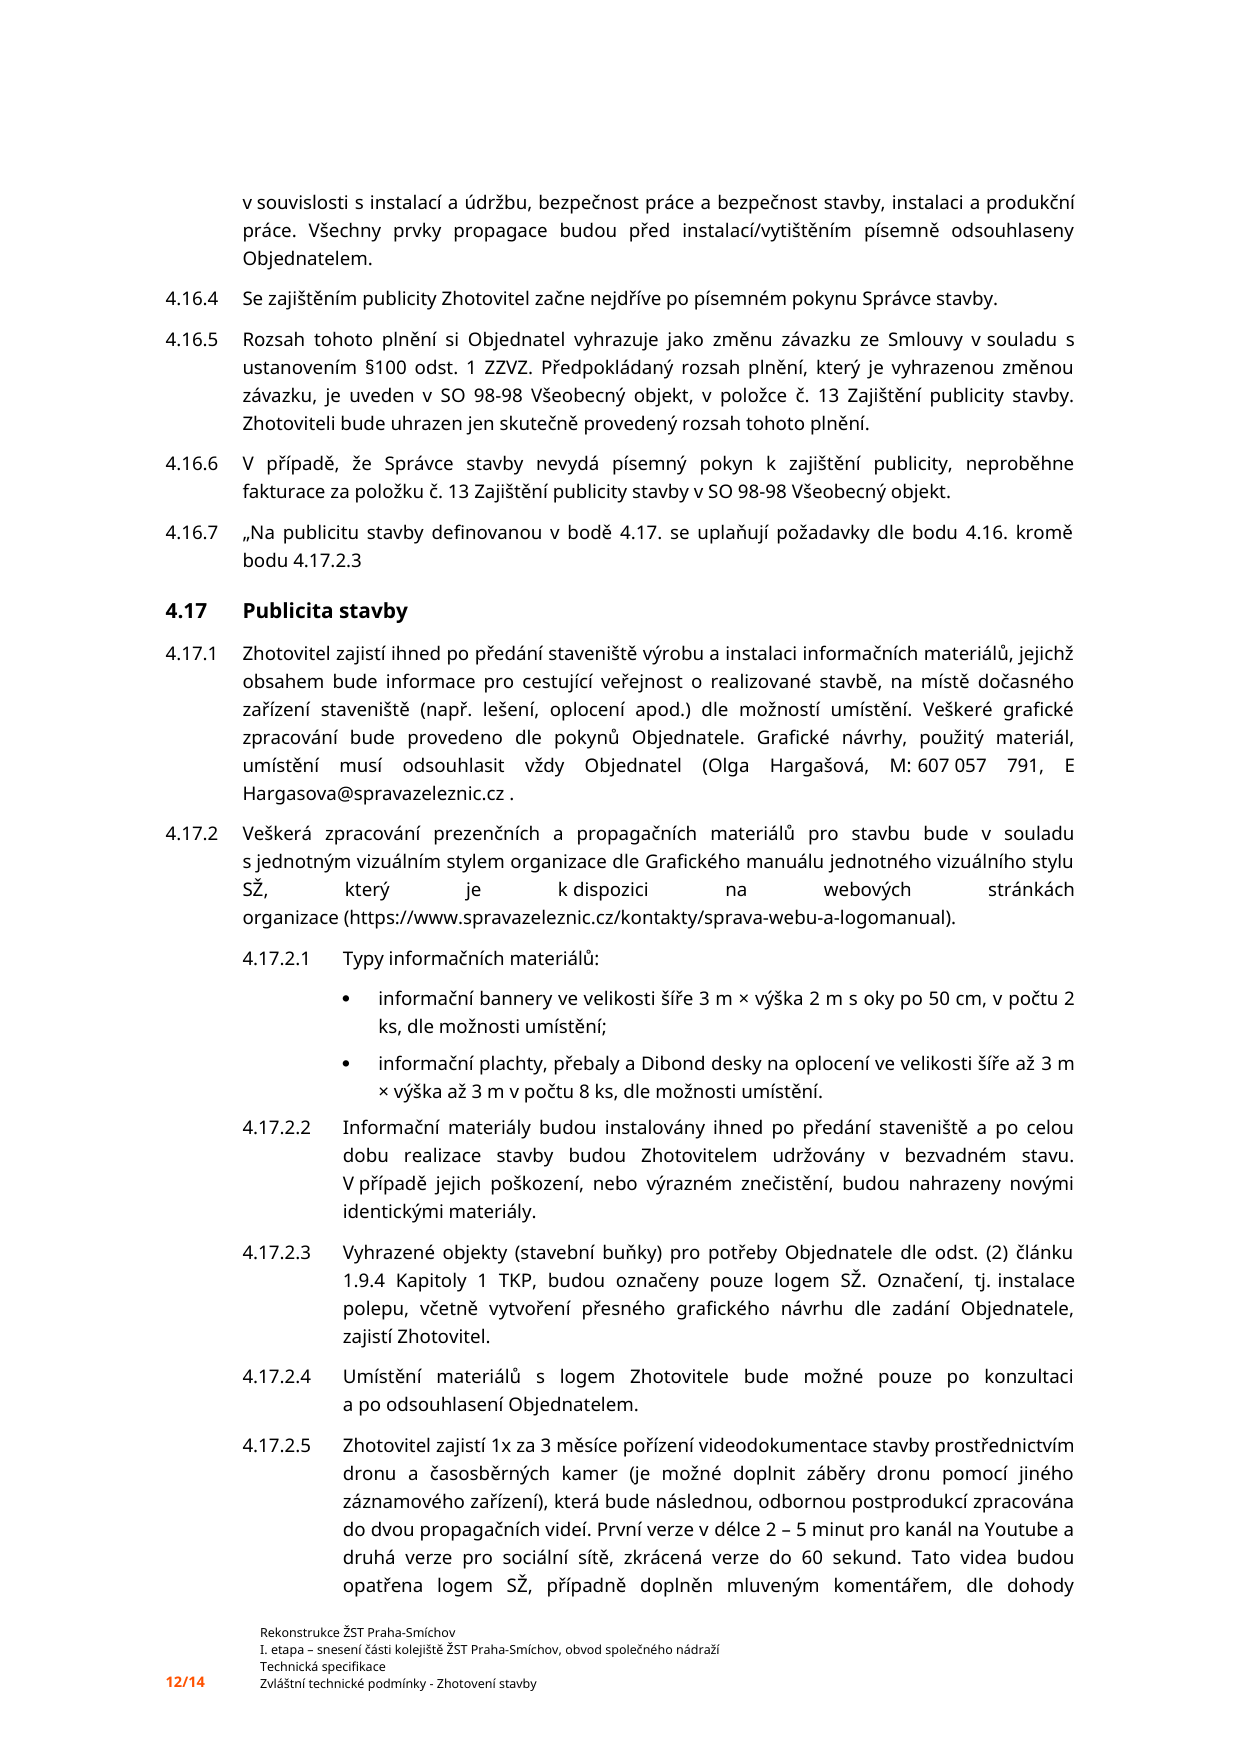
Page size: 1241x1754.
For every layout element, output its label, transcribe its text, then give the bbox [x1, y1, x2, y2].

text Zhotovitel zajistí ihned po předání staveniště výrobu a instalaci informačních materiálů, jejichž obsahem bude informace pro cestující veřejnost o realizované stavbě, na místě dočasného zařízení staveniště (např. lešení, oplocení apod.) dle možností umístění. Veškeré grafické zpracování bude provedeno dle pokynů Objednatele. Grafické návrhy, použitý materiál, umístění musí odsouhlasit vždy Objednatel (Olga Hargašová, M: 607 057 791, E Hargasova@spravazeleznic.cz . [165, 640, 1075, 806]
text Vyhrazené objekty (stavební buňky) pro potřeby Objednatele dle odst. (2) článku 1.9.4 Kapitoly 1 TKP, budou označeny pouze logem SŽ. Označení, tj. instalace polepu, včetně vytvoření přesného grafického návrhu dle zadání Objednatele, zajistí Zhotovitel. [242, 1239, 1075, 1348]
text Se zajištěním publicity Zhotovitel začne nejdříve po písemném pokynu Správce stavby. [165, 286, 1075, 311]
text Publicita stavby [165, 596, 1075, 624]
text informační bannery ve velikosti šíře 3 m × výška 2 m s oky po 50 cm, v počtu 2 ks, dle možnosti umístění; [343, 986, 1075, 1039]
text informační plachty, přebaly a Dibond desky na oplocení ve velikosti šíře až 3 m × výška až 3 m v počtu 8 ks, dle možnosti umístění. [343, 1050, 1075, 1103]
text Umístění materiálů s logem Zhotovitele bude možné pouze po konzultaci a po odsouhlasení Objednatelem. [242, 1363, 1075, 1417]
text Veškerá zpracování prezenčních a propagačních materiálů pro stavbu bude v souladu s jednotným vizuálním stylem organizace dle Grafického manuálu jednotného vizuálního stylu SŽ, který je k dispozici na webových stránkách organizace (https://www.spravazeleznic.cz/kontakty/sprava-webu-a-logomanual). [165, 821, 1075, 930]
text Typy informačních materiálů: [242, 945, 1075, 971]
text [242, 1432, 1075, 1598]
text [165, 189, 1075, 271]
text Informační materiály budou instalovány ihned po předání staveniště a po celou dobu realizace stavby budou Zhotovitelem udržovány v bezvadném stavu. V případě jejich poškození, nebo výrazném znečistění, budou nahrazeny novými identickými materiály. [242, 1114, 1075, 1224]
text „Na publicitu stavby definovanou v bodě 4.17. se uplaňují požadavky dle bodu 4.16. kromě bodu 4.17.2.3 [165, 519, 1075, 573]
text Rozsah tohoto plnění si Objednatel vyhrazuje jako změnu závazku ze Smlouvy v souladu s ustanovením §100 odst. 1 ZZVZ. Předpokládaný rozsah plnění, který je vyhrazenou změnou závazku, je uveden v SO 98-98 Všeobecný objekt, v položce č. 13 Zajištění publicity stavby. Zhotoviteli bude uhrazen jen skutečně provedený rozsah tohoto plnění. [165, 326, 1075, 436]
text V případě, že Správce stavby nevydá písemný pokyn k zajištění publicity, neproběhne fakturace za položku č. 13 Zajištění publicity stavby v SO 98-98 Všeobecný objekt. [165, 451, 1075, 504]
